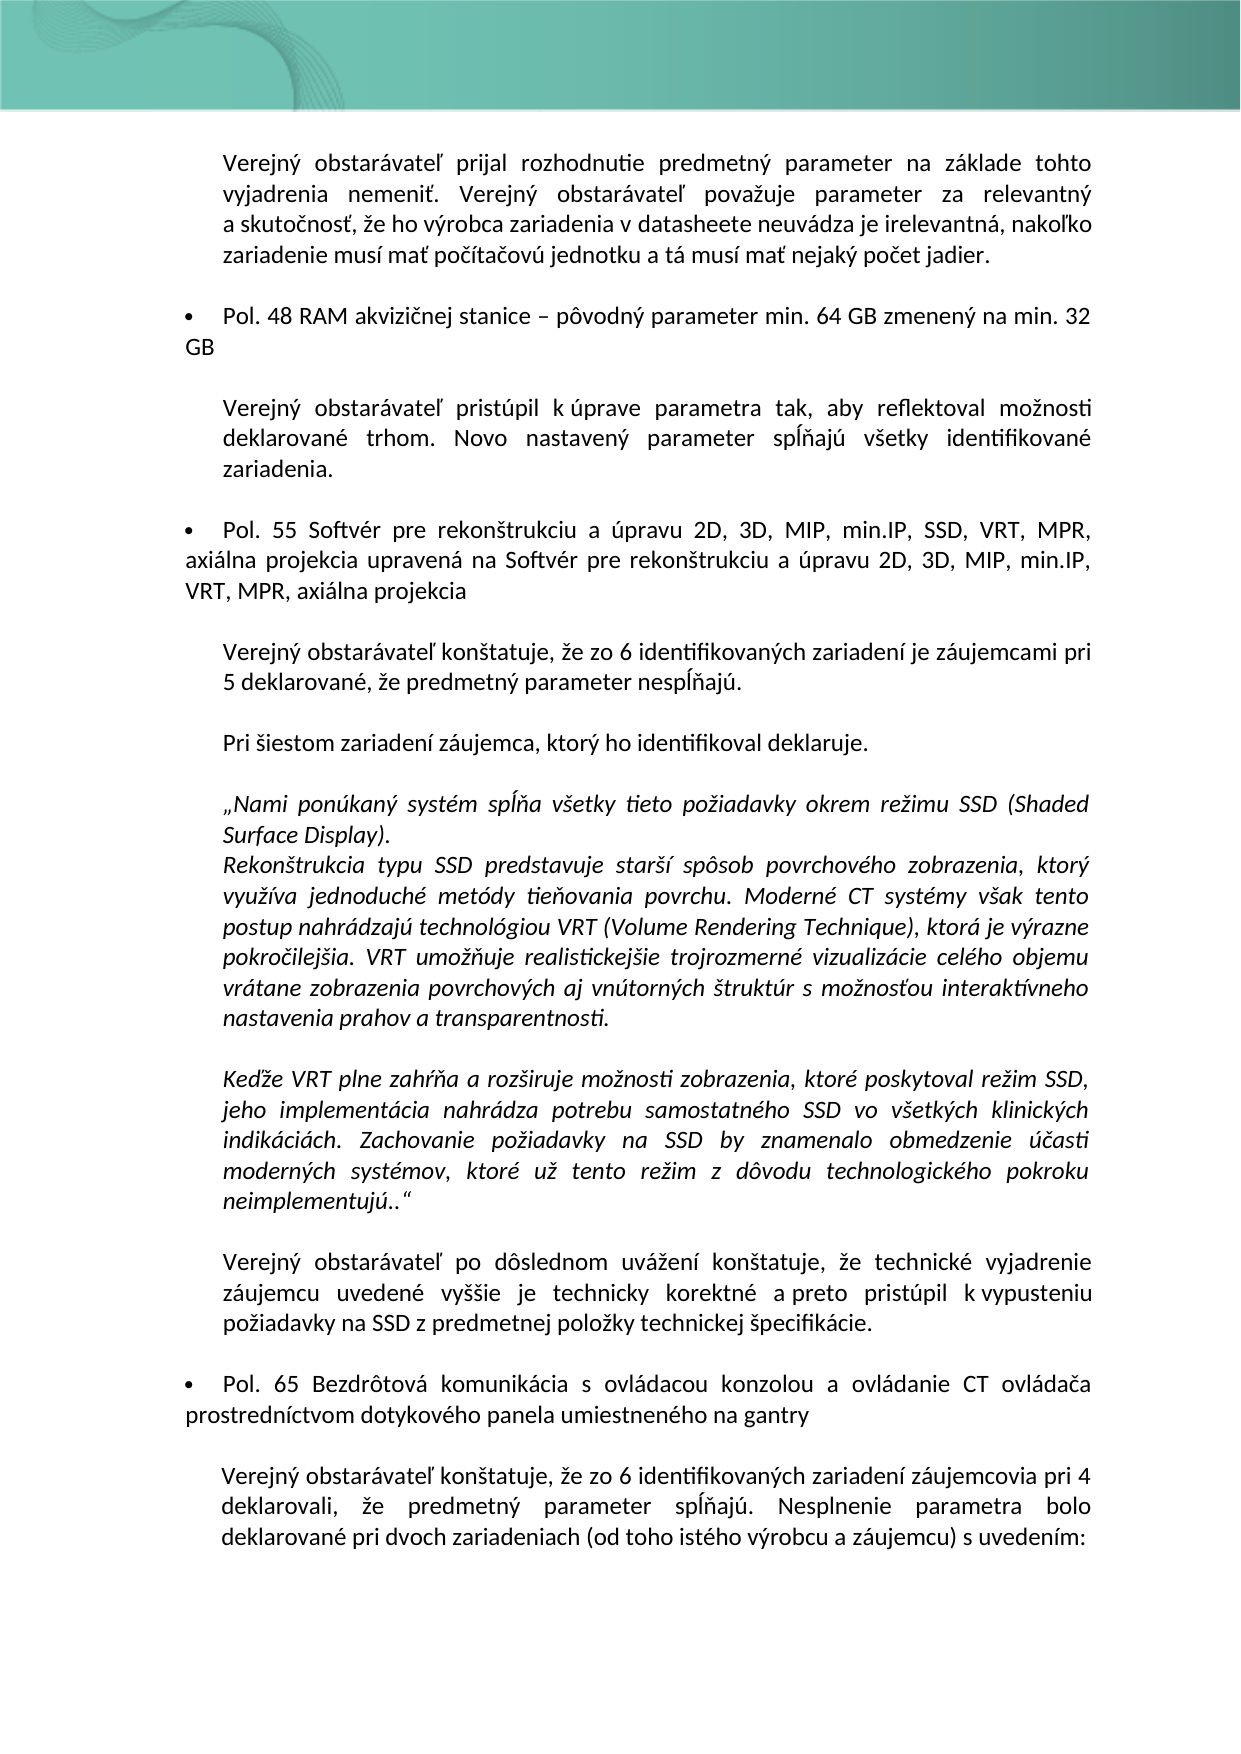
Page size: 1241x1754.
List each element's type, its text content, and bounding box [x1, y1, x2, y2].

list Pol. 48 RAM akvizičnej stanice – pôvodný parameter min. 64 GB zmenený na min. 32 GB [185, 300, 1093, 361]
text Verejný obstarávateľ konštatuje, že zo 6 identifikovaných zariadení záujemcovia pri 4 deklarovali, že predmetný parameter spĺňajú. Nesplnenie parametra bolo deklarované pri dvoch zariadeniach (od toho istého výrobcu a záujemcu) s uvedením: [221, 1460, 1093, 1552]
text Verejný obstarávateľ pristúpil k úprave parametra tak, aby reflektoval možnosti deklarované trhom. Novo nastavený parameter spĺňajú všetky identifikované zariadenia. [223, 392, 1093, 483]
list Pol. 55 Softvér pre rekonštrukciu a úpravu 2D, 3D, MIP, min.IP, SSD, VRT, MPR, axiálna projekcia upravená na Softvér pre rekonštrukciu a úpravu 2D, 3D, MIP, min.IP, VRT, MPR, axiálna projekcia [185, 514, 1093, 605]
text Verejný obstarávateľ konštatuje, že zo 6 identifikovaných zariadení je záujemcami pri 5 deklarované, že predmetný parameter nespĺňajú. [223, 636, 1093, 697]
list Pol. 65 Bezdrôtová komunikácia s ovládacou konzolou a ovládanie CT ovládača prostredníctvom dotykového panela umiestneného na gantry [185, 1368, 1093, 1429]
text Verejný obstarávateľ po dôslednom uvážení konštatuje, že technické vyjadrenie záujemcu uvedené vyššie je technicky korektné a preto pristúpil k vypusteniu požiadavky na SSD z predmetnej položky technickej špecifikácie. [223, 1246, 1093, 1338]
text Pri šiestom zariadení záujemca, ktorý ho identifikoval deklaruje. [223, 727, 1093, 758]
text „Nami ponúkaný systém spĺňa všetky tieto požiadavky okrem režimu SSD (Shaded Surface Display). [223, 788, 1093, 849]
text Verejný obstarávateľ prijal rozhodnutie predmetný parameter na základe tohto vyjadrenia nemeniť. Verejný obstarávateľ považuje parameter za relevantný a skutočnosť, že ho výrobca zariadenia v datasheete neuvádza je irelevantná, nakoľko zariadenie musí mať počítačovú jednotku a tá musí mať nejaký počet jadier. [223, 148, 1093, 270]
text Keďže VRT plne zahŕňa a rozširuje možnosti zobrazenia, ktoré poskytoval režim SSD, jeho implementácia nahrádza potrebu samostatného SSD vo všetkých klinických indikáciách. Zachovanie požiadavky na SSD by znamenalo obmedzenie účasti moderných systémov, ktoré už tento režim z dôvodu technologického pokroku neimplementujú..“ [223, 1063, 1093, 1216]
text Rekonštrukcia typu SSD predstavuje starší spôsob povrchového zobrazenia, ktorý využíva jednoduché metódy tieňovania povrchu. Moderné CT systémy však tento postup nahrádzajú technológiou VRT (Volume Rendering Technique), ktorá je výrazne pokročilejšia. VRT umožňuje realistickejšie trojrozmerné vizualizácie celého objemu vrátane zobrazenia povrchových aj vnútorných štruktúr s možnosťou interaktívneho nastavenia prahov a transparentnosti. [223, 849, 1093, 1033]
picture [0, 0, 1241, 112]
